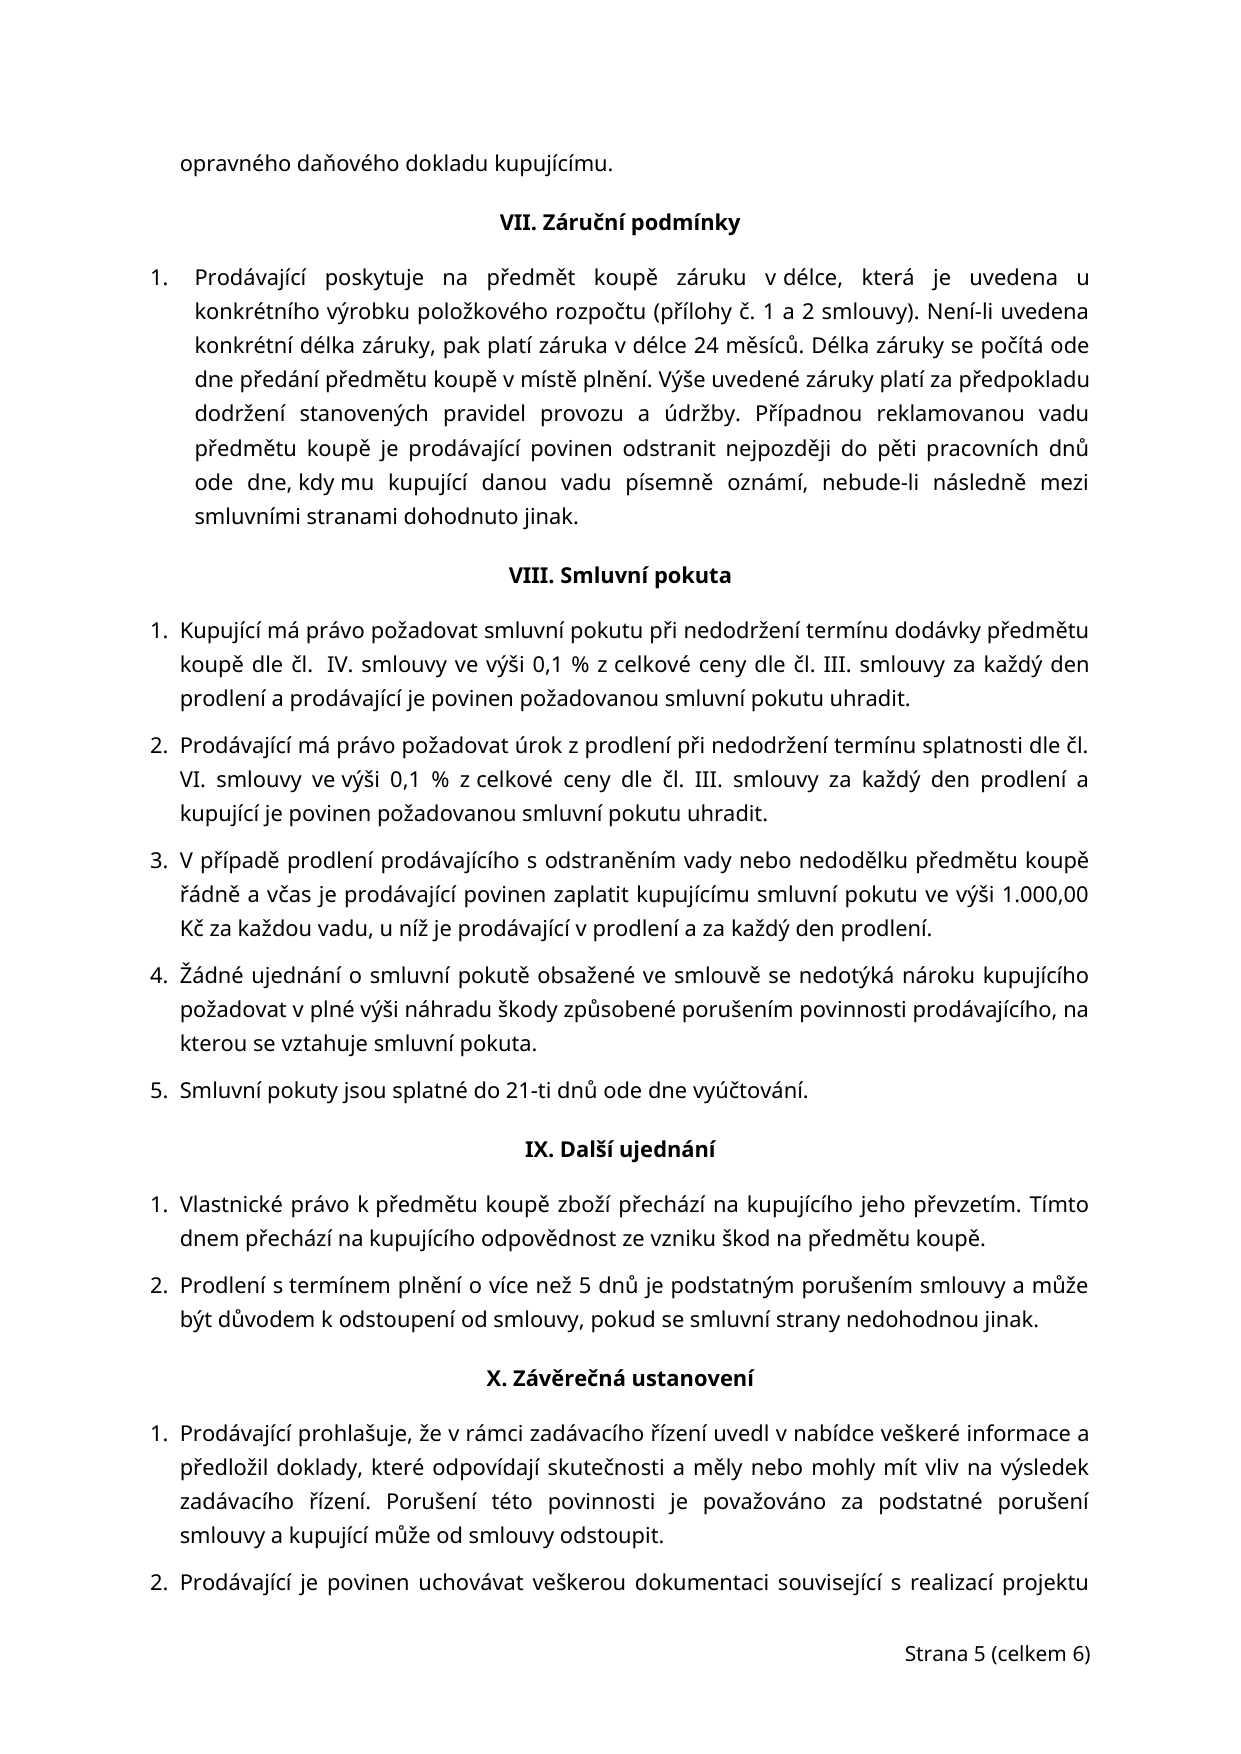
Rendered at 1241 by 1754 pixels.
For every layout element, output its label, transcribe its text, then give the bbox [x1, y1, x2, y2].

list Žádné ujednání o smluvní pokutě obsažené ve smlouvě se nedotýká nároku kupujícího požadovat v plné výši náhradu škody způsobené porušením povinnosti prodávajícího, na kterou se vztahuje smluvní pokuta. [150, 960, 1090, 1058]
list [150, 148, 1090, 177]
list Prodlení s termínem plnění o více než 5 dnů je podstatným porušením smlouvy a může být důvodem k odstoupení od smlouvy, pokud se smluvní strany nedohodnou jinak. [150, 1269, 1090, 1333]
list Vlastnické právo k předmětu koupě zboží přechází na kupujícího jeho převzetím. Tímto dnem přechází na kupujícího odpovědnost ze vzniku škod na předmětu koupě. [150, 1189, 1090, 1253]
list Prodávající poskytuje na předmět koupě záruku v délce, která je uvedena u konkrétního výrobku položkového rozpočtu (přílohy č. 1 a 2 smlouvy). Není-li uvedena konkrétní délka záruky, pak platí záruka v délce 24 měsíců. Délka záruky se počítá ode dne předání předmětu koupě v místě plnění. Výše uvedené záruky platí za předpokladu dodržení stanovených pravidel provozu a údržby. Případnou reklamovanou vadu předmětu koupě je prodávající povinen odstranit nejpozději do pěti pracovních dnů ode dne, kdy mu kupující danou vadu písemně oznámí, nebude-li následně mezi smluvními stranami dohodnuto jinak. [150, 262, 1090, 531]
list Smluvní pokuty jsou splatné do 21-ti dnů ode dne vyúčtování. [150, 1075, 1090, 1104]
subtitle IX. Další ujednání [150, 1134, 1090, 1164]
list Prodávající má právo požadovat úrok z prodlení při nedodržení termínu splatnosti dle čl. VI. smlouvy ve výši 0,1 % z celkové ceny dle čl. III. smlouvy za každý den prodlení a kupující je povinen požadovanou smluvní pokutu uhradit. [150, 730, 1090, 828]
list V případě prodlení prodávajícího s odstraněním vady nebo nedodělku předmětu koupě řádně a včas je prodávající povinen zaplatit kupujícímu smluvní pokutu ve výši 1.000,00 Kč za každou vadu, u níž je prodávající v prodlení a za každý den prodlení. [150, 845, 1090, 943]
subtitle VII. Záruční podmínky [150, 207, 1090, 237]
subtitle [150, 1567, 1090, 1597]
subtitle X. Závěrečná ustanovení [150, 1363, 1090, 1393]
subtitle Prodávající prohlašuje, že v rámci zadávacího řízení uvedl v nabídce veškeré informace a předložil doklady, které odpovídají skutečnosti a měly nebo mohly mít vliv na výsledek zadávacího řízení. Porušení této povinnosti je považováno za podstatné porušení smlouvy a kupující může od smlouvy odstoupit. [150, 1418, 1090, 1550]
subtitle VIII. Smluvní pokuta [150, 560, 1090, 590]
list Kupující má právo požadovat smluvní pokutu při nedodržení termínu dodávky předmětu koupě dle čl. IV. smlouvy ve výši 0,1 % z celkové ceny dle čl. III. smlouvy za každý den prodlení a prodávající je povinen požadovanou smluvní pokutu uhradit. [150, 615, 1090, 713]
